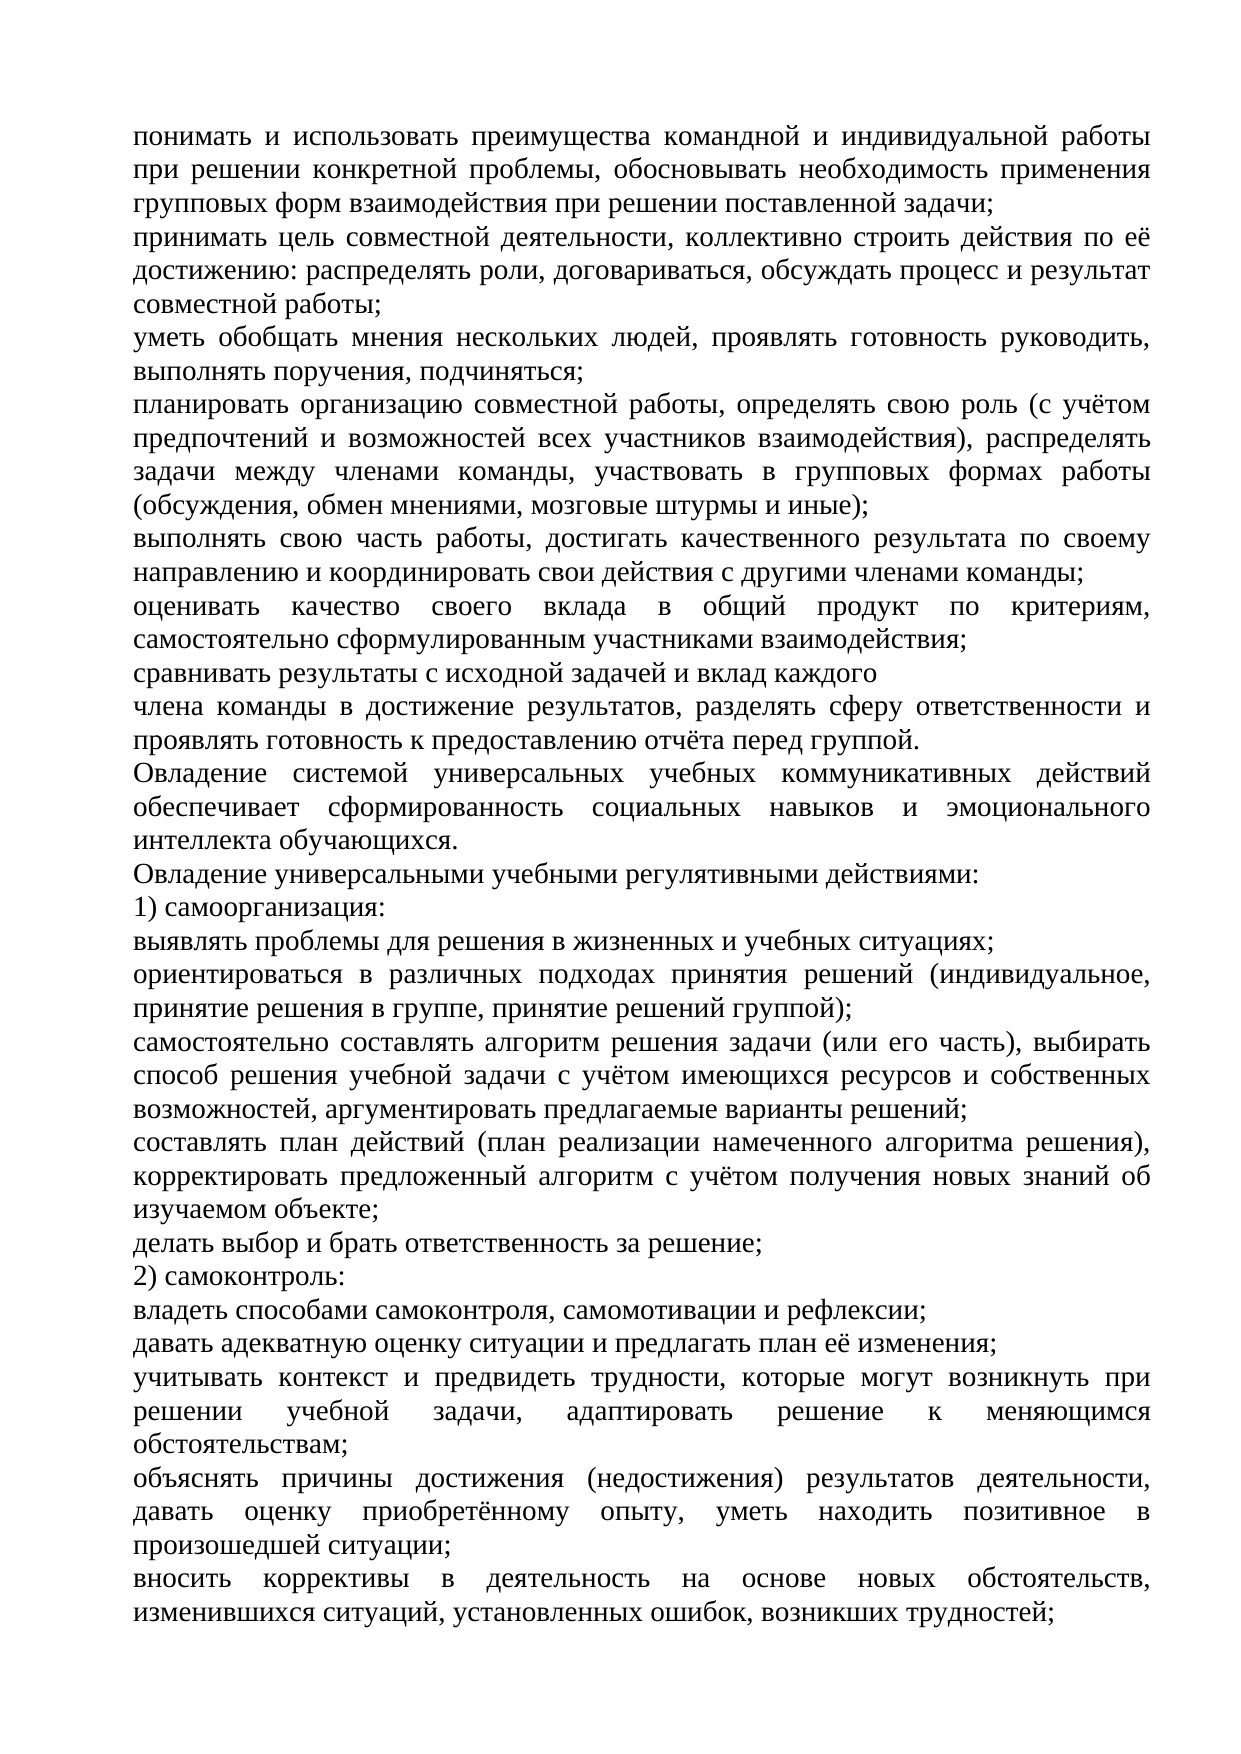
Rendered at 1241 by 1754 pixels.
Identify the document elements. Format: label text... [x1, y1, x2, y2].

text самостоятельно составлять алгоритм решения задачи (или его часть), выбирать способ решения учебной задачи с учётом имеющихся ресурсов и собственных возможностей, аргументировать предлагаемые варианты решений; [133, 1024, 1152, 1124]
text сравнивать результаты с исходной задачей и вклад каждого [133, 655, 1152, 688]
text объяснять причины достижения (недостижения) результатов деятельности, давать оценку приобретённому опыту, уметь находить позитивное в произошедшей ситуации; [133, 1460, 1152, 1560]
text вносить коррективы в деятельность на основе новых обстоятельств, изменившихся ситуаций, установленных ошибок, возникших трудностей; [133, 1560, 1152, 1627]
text делать выбор и брать ответственность за решение; [133, 1225, 1152, 1258]
text оценивать качество своего вклада в общий продукт по критериям, самостоятельно сформулированным участниками взаимодействия; [133, 588, 1152, 655]
text 1) самоорганизация: [133, 889, 1152, 923]
text принимать цель совместной деятельности, коллективно строить действия по её достижению: распределять роли, договариваться, обсуждать процесс и результат совместной работы; [133, 219, 1152, 319]
text члена команды в достижение результатов, разделять сферу ответственности и проявлять готовность к предоставлению отчёта перед группой. [133, 688, 1152, 755]
text выполнять свою часть работы, достигать качественного результата по своему направлению и координировать свои действия с другими членами команды; [133, 521, 1152, 588]
text учитывать контекст и предвидеть трудности, которые могут возникнуть при решении учебной задачи, адаптировать решение к меняющимся обстоятельствам; [133, 1359, 1152, 1460]
text владеть способами самоконтроля, самомотивации и рефлексии; [133, 1292, 1152, 1326]
text Овладение системой универсальных учебных коммуникативных действий обеспечивает сформированность социальных навыков и эмоционального интеллекта обучающихся. [133, 755, 1152, 856]
text составлять план действий (план реализации намеченного алгоритма решения), корректировать предложенный алгоритм с учётом получения новых знаний об изучаемом объекте; [133, 1124, 1152, 1225]
text понимать и использовать преимущества командной и индивидуальной работы при решении конкретной проблемы, обосновывать необходимость применения групповых форм взаимодействия при решении поставленной задачи; [133, 118, 1152, 219]
text давать адекватную оценку ситуации и предлагать план её изменения; [133, 1326, 1152, 1359]
text Овладение универсальными учебными регулятивными действиями: [133, 856, 1152, 889]
text планировать организацию совместной работы, определять свою роль (с учётом предпочтений и возможностей всех участников взаимодействия), распределять задачи между членами команды, участвовать в групповых формах работы (обсуждения, обмен мнениями, мозговые штурмы и иные); [133, 386, 1152, 521]
text уметь обобщать мнения нескольких людей, проявлять готовность руководить, выполнять поручения, подчиняться; [133, 319, 1152, 386]
text выявлять проблемы для решения в жизненных и учебных ситуациях; [133, 923, 1152, 957]
text ориентироваться в различных подходах принятия решений (индивидуальное, принятие решения в группе, принятие решений группой); [133, 957, 1152, 1024]
text 2) самоконтроль: [133, 1258, 1152, 1292]
